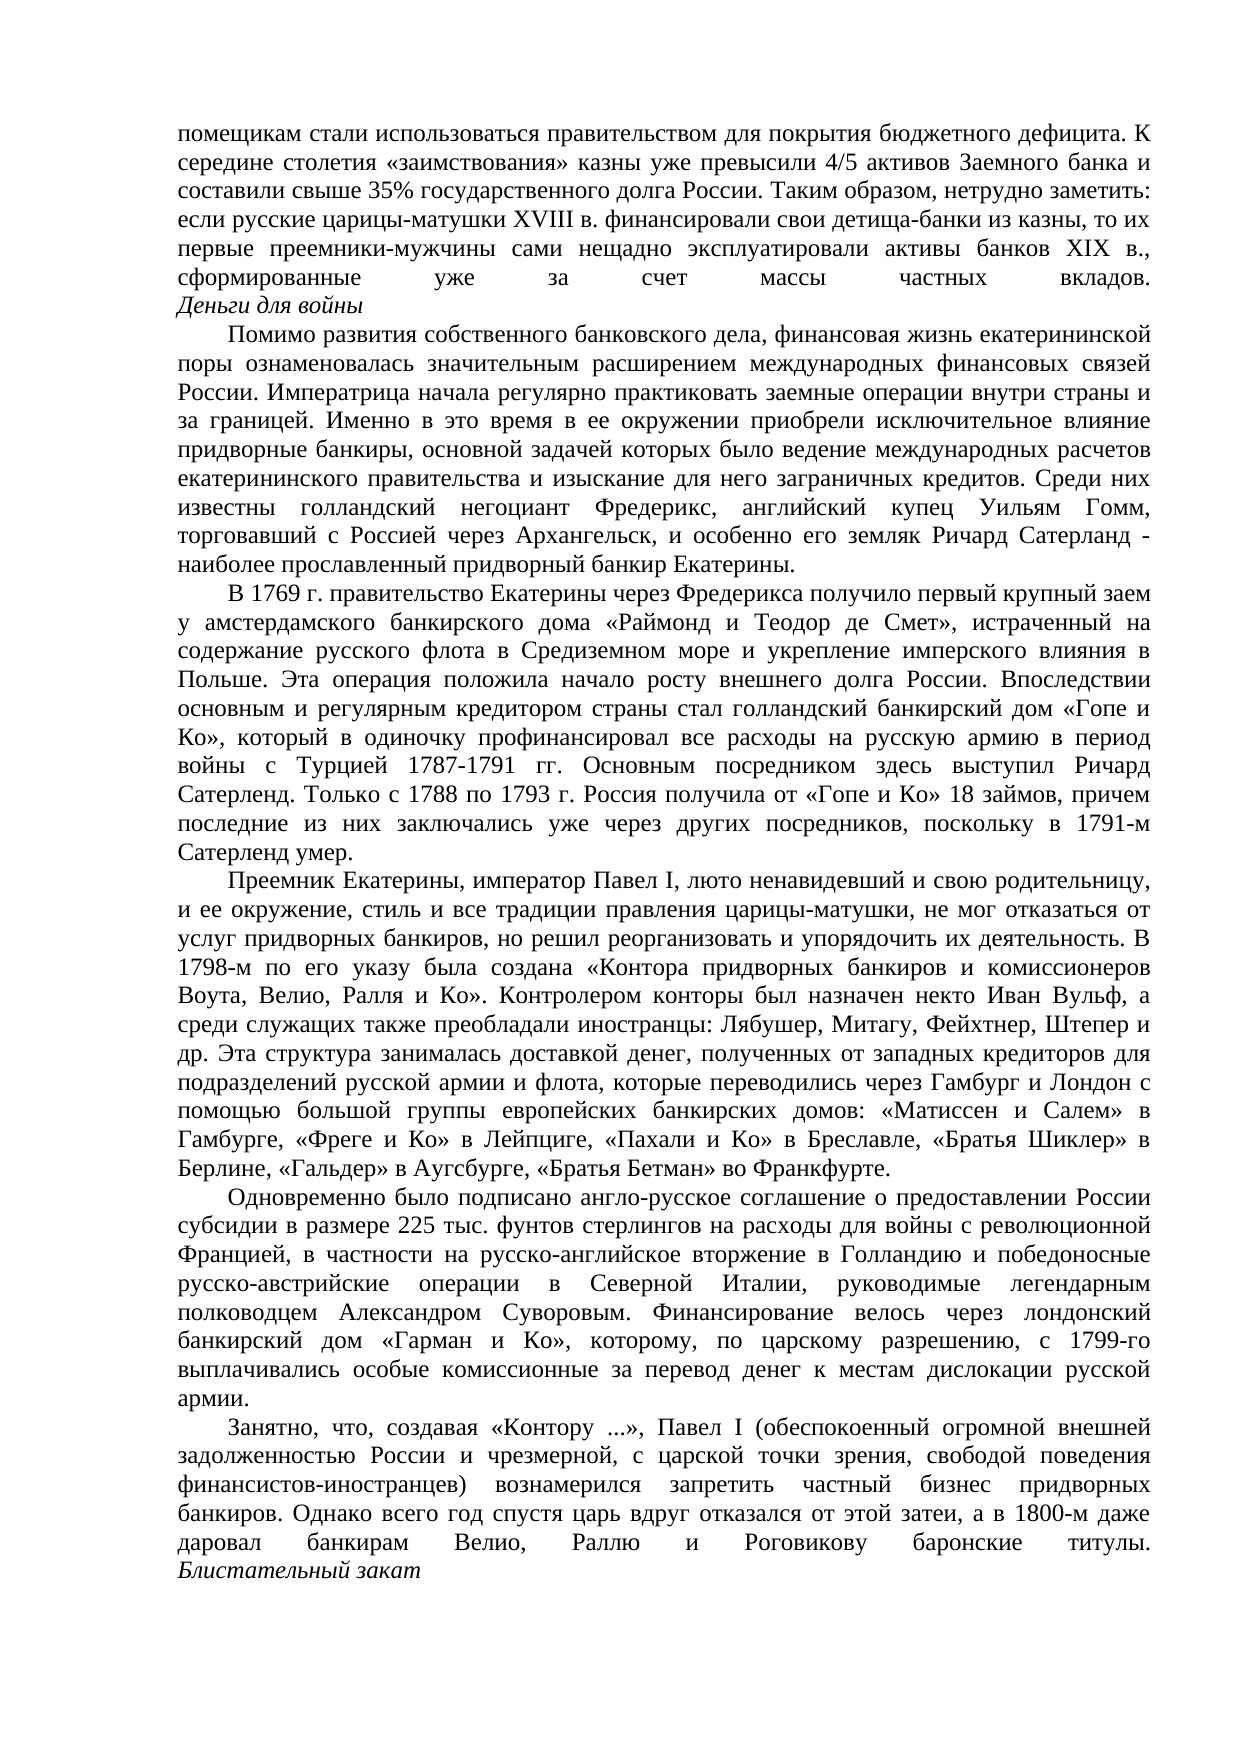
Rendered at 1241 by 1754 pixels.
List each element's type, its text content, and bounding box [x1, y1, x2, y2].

text Занятно, что, создавая «Контору ...», Павел I (обеспокоенный огромной внешней задолженностью России и чрезмерной, с царской точки зрения, свободой поведения финансистов-иностранцев) вознамерился запретить частный бизнес придворных банкиров. Однако всего год спустя царь вдруг отказался от этой затеи, а в 1800-м даже даровал банкирам Велио, Раллю и Роговикову баронские титулы. Блистательный закат [177, 1412, 1152, 1584]
text Помимо развития собственного банковского дела, финансовая жизнь екатерининской поры ознаменовалась значительным расширением международных финансовых связей России. Императрица начала регулярно практиковать заемные операции внутри страны и за границей. Именно в это время в ее окружении приобрели исключительное влияние придворные банкиры, основной задачей которых было ведение международных расчетов екатерининского правительства и изыскание для него заграничных кредитов. Среди них известны голландский негоциант Фредерикс, английский купец Уильям Гомм, торговавший с Россией через Архангельск, и особенно его земляк Ричард Сатерланд - наиболее прославленный придворный банкир Екатерины. [177, 319, 1152, 578]
text Преемник Екатерины, император Павел I, люто ненавидевший и свою родительницу, и ее окружение, стиль и все традиции правления царицы-матушки, не мог отказаться от услуг придворных банкиров, но решил реорганизовать и упорядочить их деятельность. В 1798-м по его указу была создана «Контора придворных банкиров и комиссионеров Воута, Велио, Ралля и Ко». Контролером конторы был назначен некто Иван Вульф, а среди служащих также преобладали иностранцы: Лябушер, Митагу, Фейхтнер, Штепер и др. Эта структура занималась доставкой денег, полученных от западных кредиторов для подразделений русской армии и флота, которые переводились через Гамбург и Лондон с помощью большой группы европейских банкирских домов: «Матиссен и Салем» в Гамбурге, «Фреге и Ко» в Лейпциге, «Пахали и Ко» в Бреславле, «Братья Шиклер» в Берлине, «Гальдер» в Аугсбурге, «Братья Бетман» во Франкфурте. [177, 866, 1152, 1182]
text Одновременно было подписано англо-русское соглашение о предоставлении России субсидии в размере 225 тыс. фунтов стерлингов на расходы для войны с революционной Францией, в частности на русско-английское вторжение в Голландию и победоносные русско-австрийские операции в Северной Италии, руководимые легендарным полководцем Александром Суворовым. Финансирование велось через лондонский банкирский дом «Гарман и Ко», которому, по царскому разрешению, с 1799-го выплачивались особые комиссионные за перевод денег к местам дислокации русской армии. [177, 1182, 1152, 1412]
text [177, 118, 1152, 319]
text В . правительство Екатерины через Фредерикса получило первый крупный заем у амстердамского банкирского дома «Раймонд и Теодор де Смет», истраченный на содержание русского флота в Средиземном море и укрепление имперского влияния в Польше. Эта операция положила начало росту внешнего долга России. Впоследствии основным и регулярным кредитором страны стал голландский банкирский дом «Гопе и Ко», который в одиночку профинансировал все расходы на русскую армию в период войны с Турцией 1787-1791 гг. Основным посредником здесь выступил Ричард Сатерленд. Только с 1788 по . Россия получила от «Гопе и Ко» 18 займов, причем последние из них заключались уже через других посредников, поскольку в 1791-м Сатерленд умер. [177, 578, 1152, 866]
